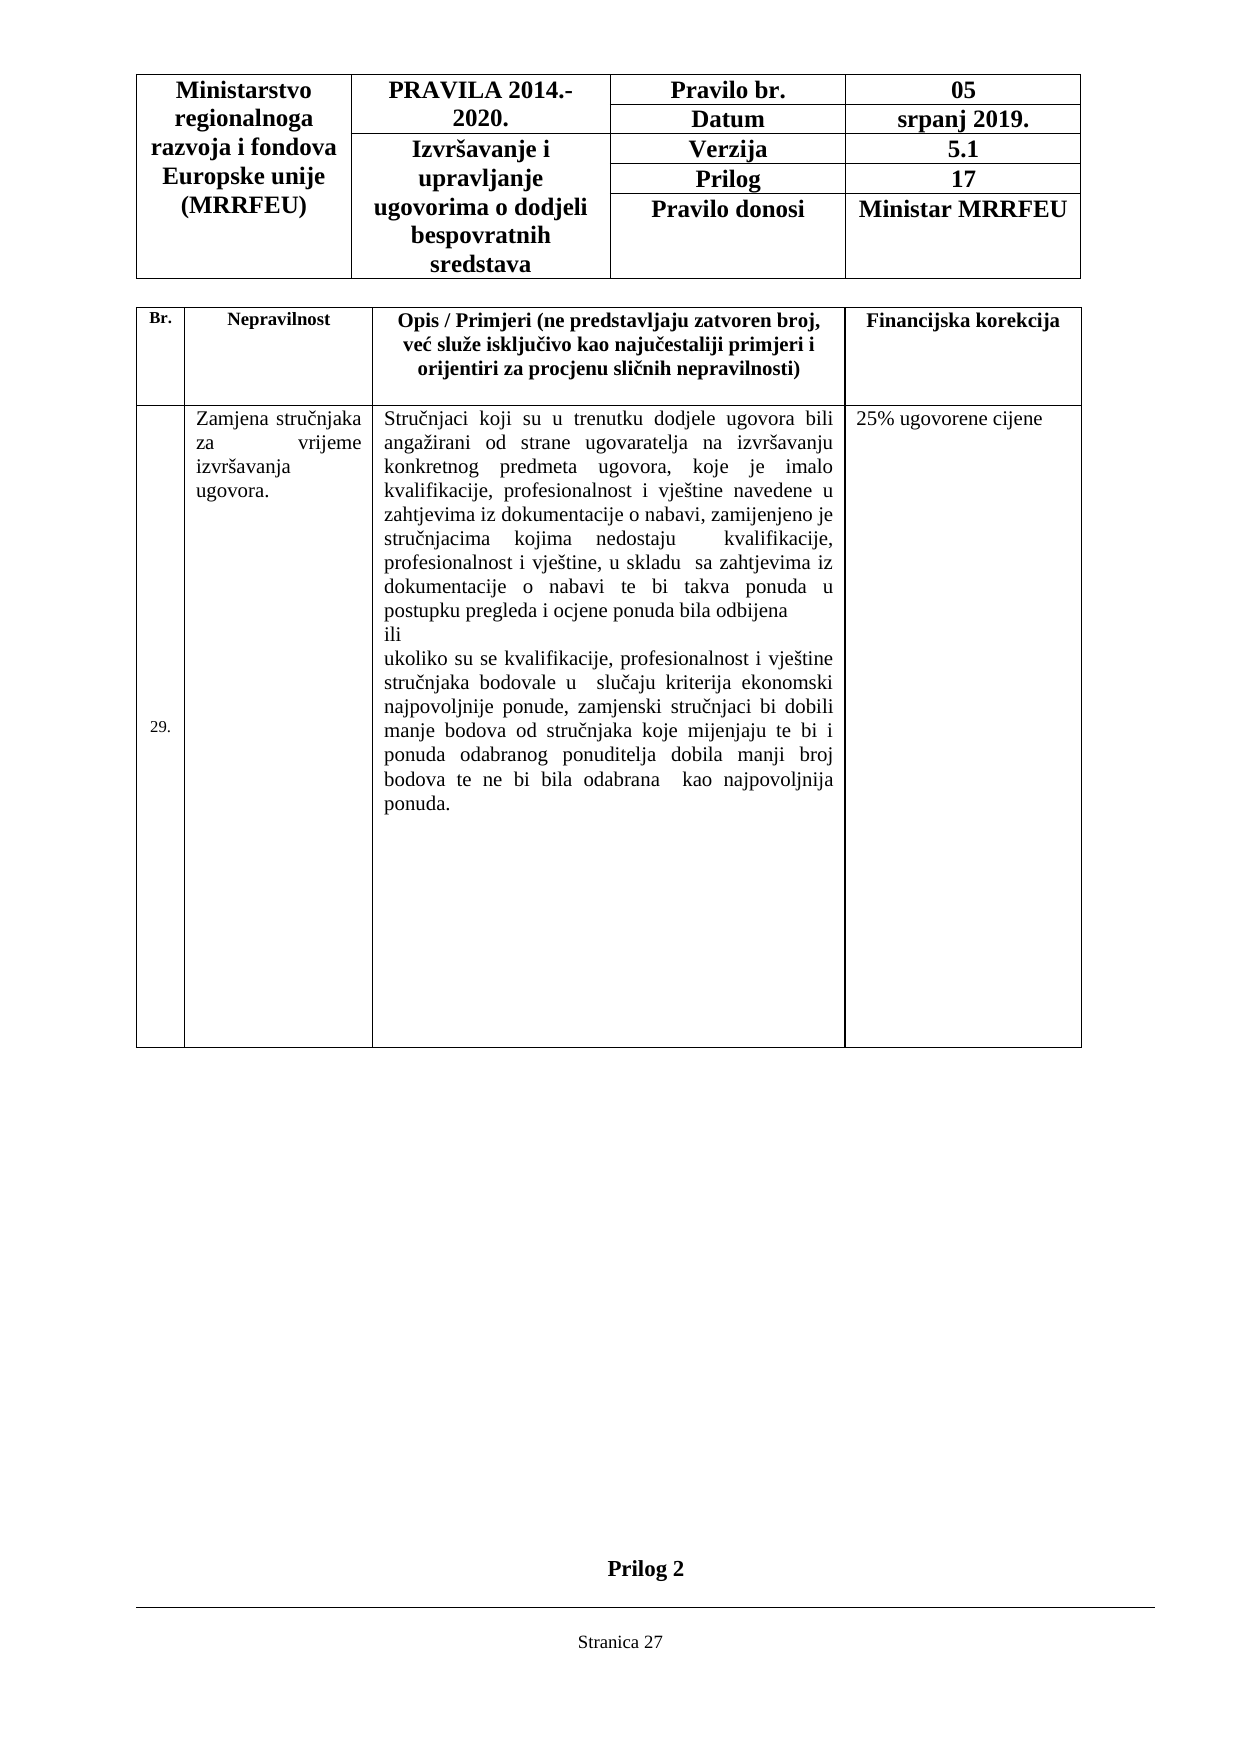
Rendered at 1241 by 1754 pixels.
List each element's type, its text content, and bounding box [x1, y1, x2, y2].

table_cell Zamjena stručnjaka za vrijeme izvršavanja ugovora. [185, 406, 372, 1047]
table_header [136, 1145, 1155, 1607]
table_cell 29. [137, 406, 184, 1047]
table_cell Stručnjaci koji su u trenutku dodjele ugovora bili angažirani od strane ugovaratelja na izvršavanju konkretnog predmeta ugovora, koje je imalo kvalifikacije, profesionalnost i vještine navedene u zahtjevima iz dokumentacije o nabavi, zamijenjeno je stručnjacima kojima nedostaju kvalifikacije, profesionalnost i vještine, u skladu sa zahtjevima iz dokumentacije o nabavi te bi takva ponuda u postupku pregleda i ocjene ponuda bila odbijena ili ukoliko su se kvalifikacije, profesionalnost i vještine stručnjaka bodovale u slučaju kriterija ekonomski najpovoljnije ponude, zamjenski stručnjaci bi dobili manje bodova od stručnjaka koje mijenjaju te bi i ponuda odabranog ponuditelja dobila manji broj bodova te ne bi bila odabrana kao najpovoljnija ponuda. [373, 406, 844, 1047]
table_header Br. [137, 308, 184, 404]
table_header Nepravilnost [185, 308, 372, 404]
table_header Financijska korekcija [846, 308, 1081, 404]
table_cell 25% ugovorene cijene [846, 406, 1081, 1047]
table_header Opis / Primjeri (ne predstavljaju zatvoren broj, već služe isključivo kao najučestaliji primjeri i orijentiri za procjenu sličnih nepravilnosti) [373, 308, 844, 404]
